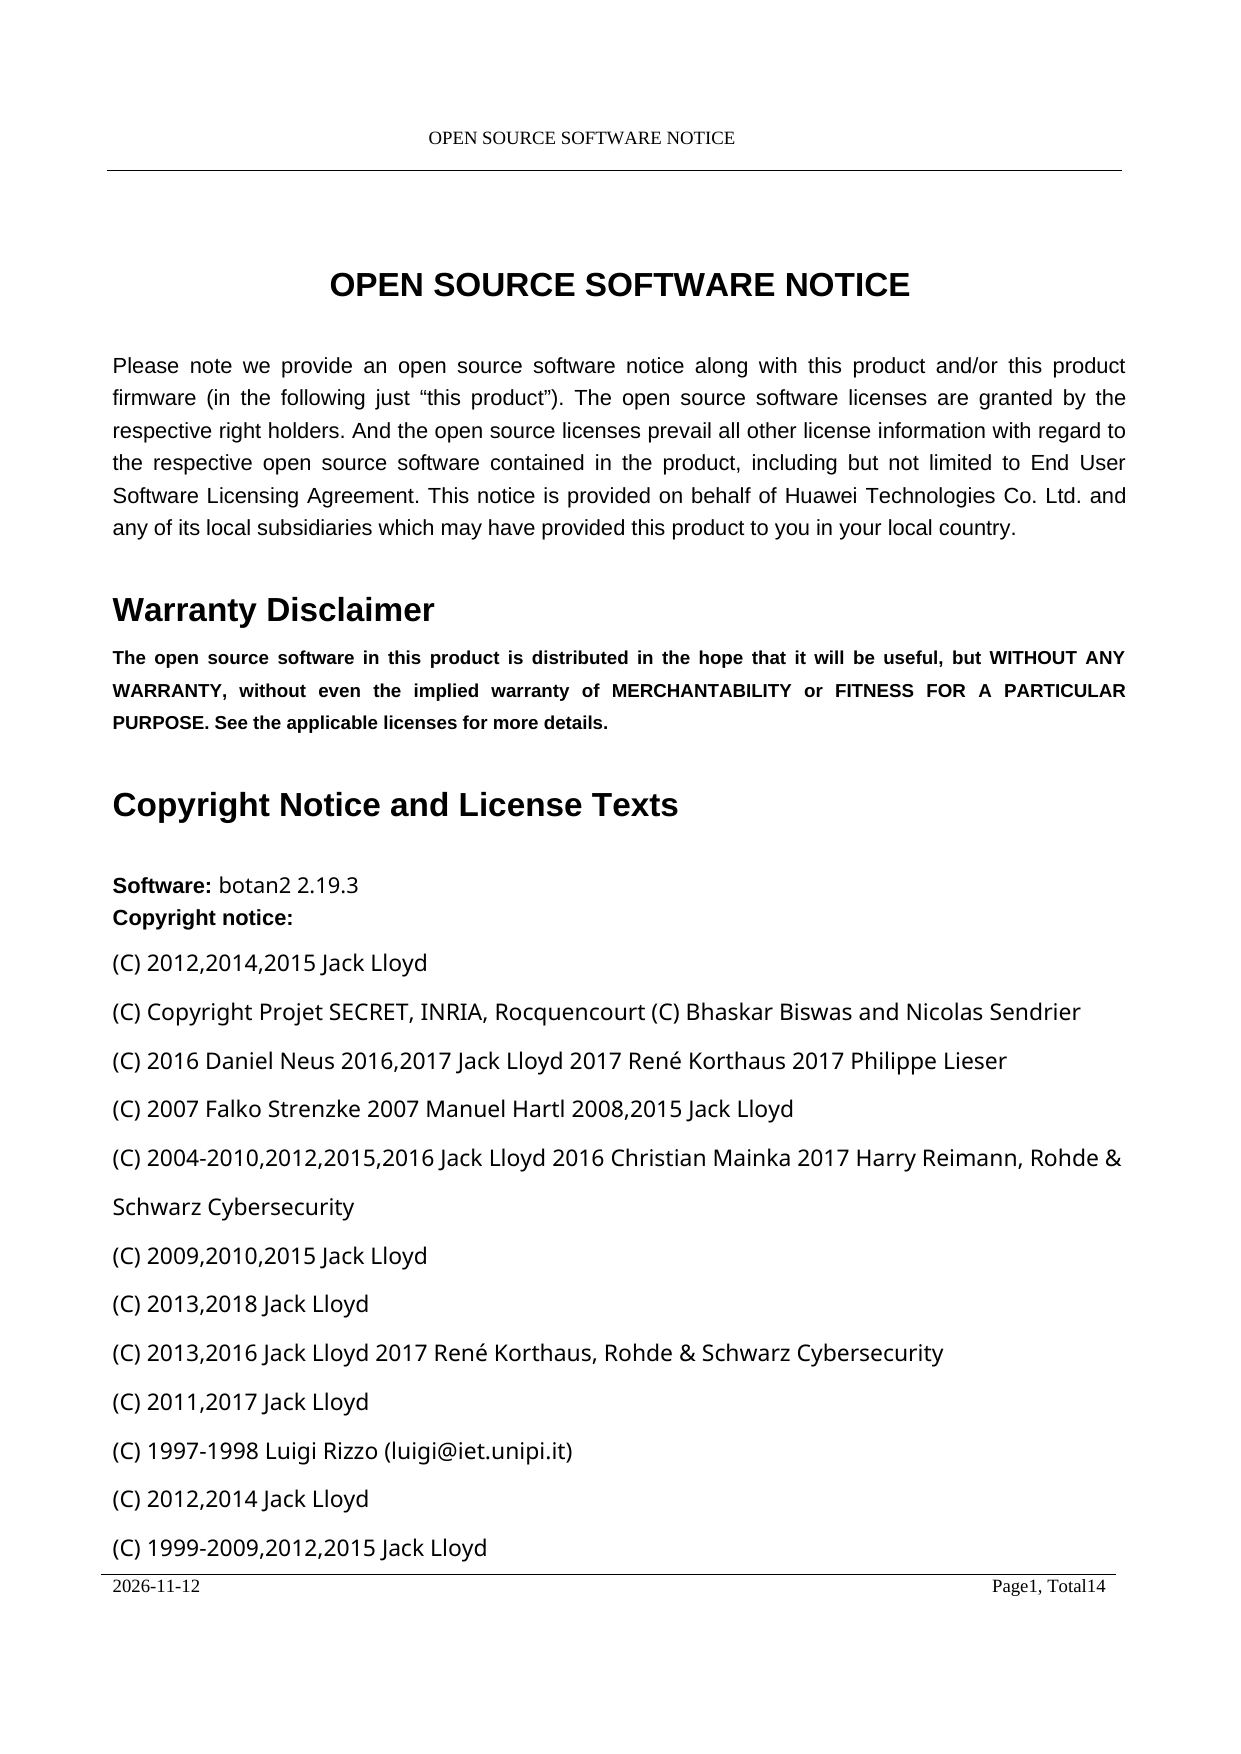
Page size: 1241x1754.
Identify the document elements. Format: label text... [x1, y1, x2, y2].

text The open source software in this product is distributed in the hope that it will be useful, but WITHOUT ANY WARRANTY, without even the implied warranty of MERCHANTABILITY or FITNESS FOR A PARTICULAR PURPOSE. See the applicable licenses for more details. [112, 641, 1128, 739]
text Copyright Notice and License Texts [112, 771, 1128, 836]
text OPEN SOURCE SOFTWARE NOTICE [112, 251, 1128, 316]
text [112, 947, 1128, 1564]
text Please note we provide an open source software notice along with this product and/or this product firmware (in the following just “this product”). The open source software licenses are granted by the respective right holders. And the open source licenses prevail all other license information with regard to the respective open source software contained in the product, including but not limited to End User Software Licensing Agreement. This notice is provided on behalf of Huawei Technologies Co. Ltd. and any of its local subsidiaries which may have provided this product to you in your local country. [112, 349, 1128, 544]
text Copyright notice: [112, 901, 1128, 934]
text Warranty Disclaimer [112, 576, 1128, 641]
text Software: botan2 2.19.3 [112, 869, 1128, 901]
